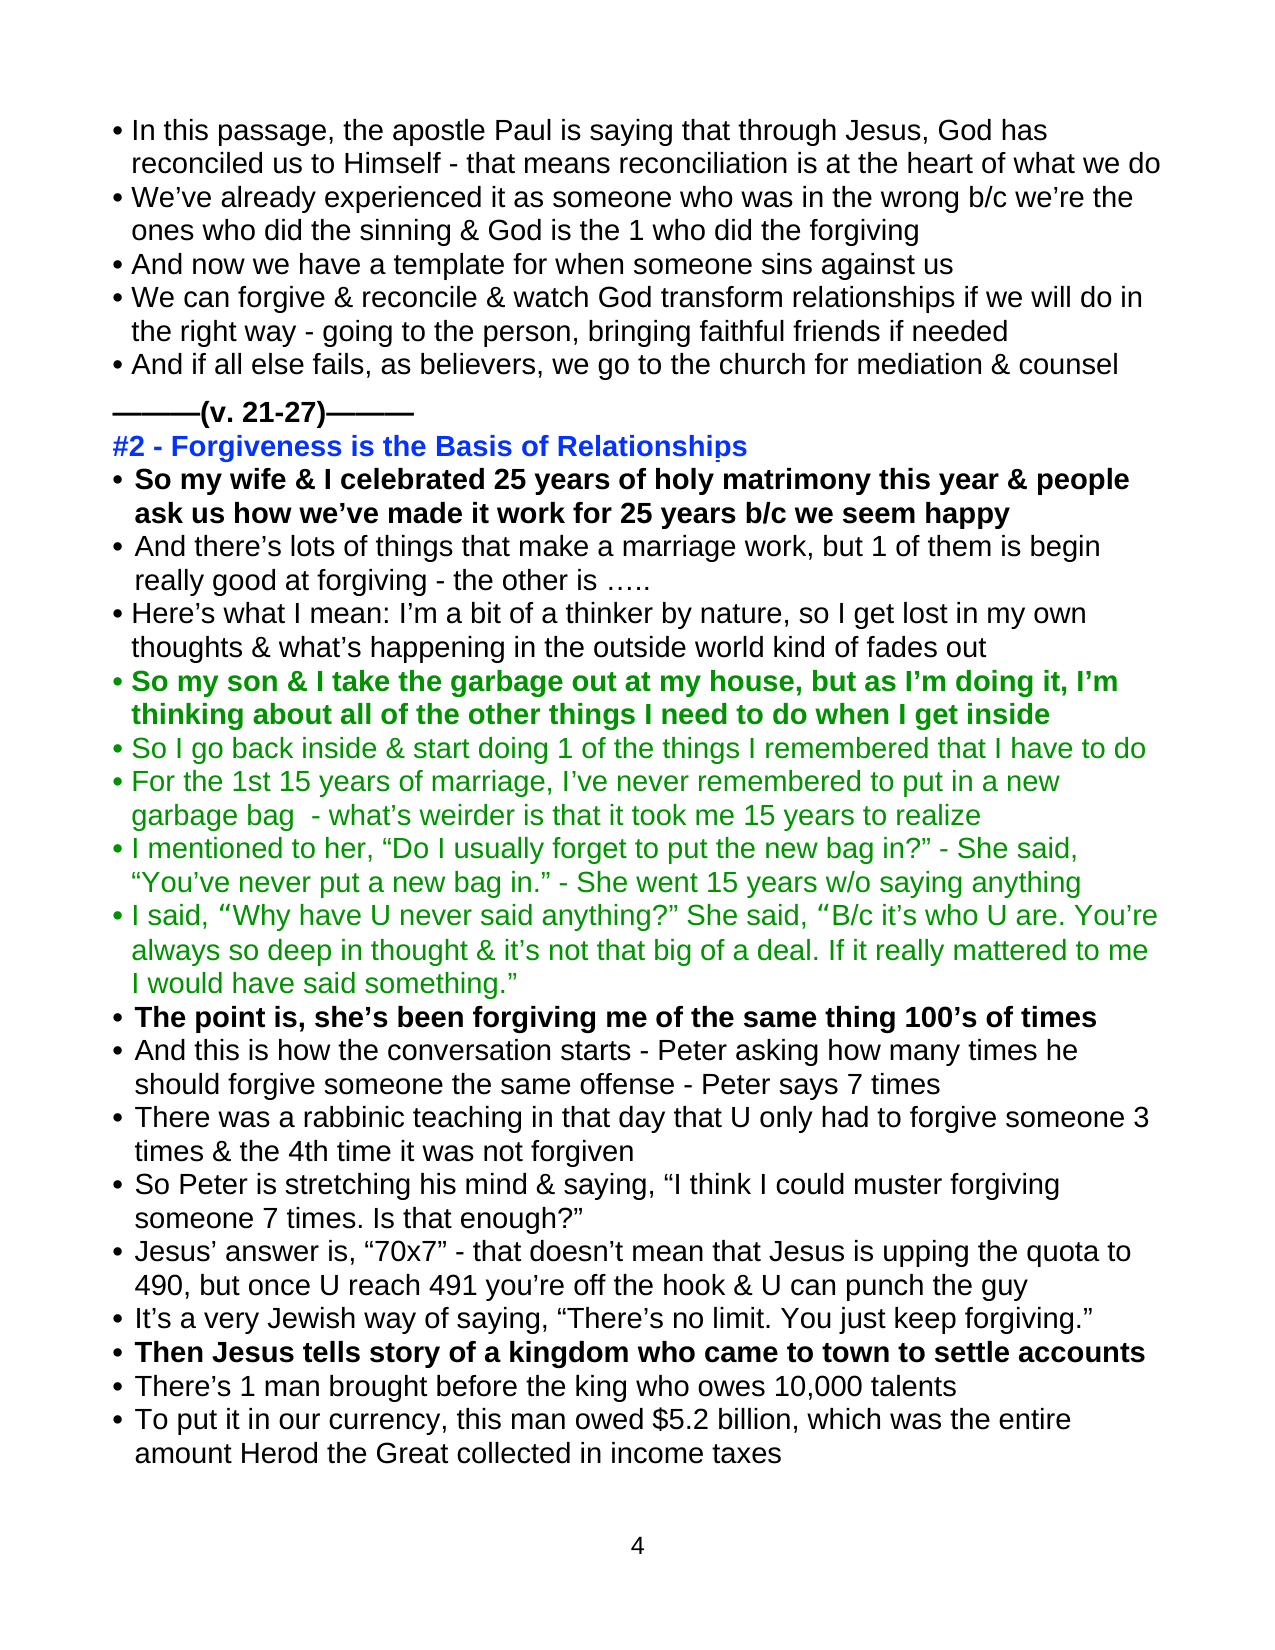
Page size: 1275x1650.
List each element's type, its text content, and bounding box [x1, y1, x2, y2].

list It’s a very Jewish way of saying, “There’s no limit. You just keep forgiving.” [112, 1302, 1162, 1335]
list Jesus’ answer is, “70x7” - that doesn’t mean that Jesus is upping the quota to 490, but once U reach 491 you’re off the hook & U can punch the guy [112, 1234, 1162, 1302]
list To put it in our currency, this man owed $5.2 billion, which was the entire amount Herod the Great collected in income taxes [112, 1402, 1162, 1469]
text ———(v. 21-27)——— [112, 395, 1162, 429]
list We’ve already experienced it as someone who was in the wrong b/c we’re the ones who did the sinning & God is the 1 who did the forgiving [112, 179, 1162, 247]
list And now we have a template for when someone sins against us [112, 247, 1162, 280]
list There’s 1 man brought before the king who owes 10,000 talents [112, 1369, 1162, 1402]
list And if all else fails, as believers, we go to the church for mediation & counsel [112, 347, 1162, 381]
list For the 1st 15 years of marriage, I’ve never remembered to put in a new garbage bag - what’s weirder is that it took me 15 years to realize [112, 764, 1162, 831]
list The point is, she’s been forgiving me of the same thing 100’s of times [112, 1000, 1162, 1033]
text #2 - Forgiveness is the Basis of Relationships [112, 429, 1162, 462]
list And this is how the conversation starts - Peter asking how many times he should forgive someone the same offense - Peter says 7 times [112, 1033, 1162, 1100]
list And there’s lots of things that make a marriage work, but 1 of them is begin really good at forgiving - the other is ….. [112, 529, 1162, 596]
list Then Jesus tells story of a kingdom who came to town to settle accounts [112, 1335, 1162, 1369]
list So my wife & I celebrated 25 years of holy matrimony this year & people ask us how we’ve made it work for 25 years b/c we seem happy [112, 462, 1162, 529]
list So I go back inside & start doing 1 of the things I remembered that I have to do [112, 731, 1162, 764]
list We can forgive & reconcile & watch God transform relationships if we will do in the right way - going to the person, bringing faithful friends if needed [112, 280, 1162, 347]
list I mentioned to her, “Do I usually forget to put the new bag in?” - She said, “You’ve never put a new bag in.” - She went 15 years w/o saying anything [112, 831, 1162, 898]
list So my son & I take the garbage out at my house, but as I’m doing it, I’m thinking about all of the other things I need to do when I get inside [112, 663, 1162, 731]
list I said, “Why have U never said anything?” She said, “B/c it’s who U are. You’re always so deep in thought & it’s not that big of a deal. If it really mattered to me I would have said something.” [112, 898, 1162, 1000]
list There was a rabbinic teaching in that day that U only had to forgive someone 3 times & the 4th time it was not forgiven [112, 1100, 1162, 1167]
list In this passage, the apostle Paul is saying that through Jesus, God has reconciled us to Himself - that means reconciliation is at the heart of what we do [112, 112, 1162, 179]
list So Peter is stretching his mind & saying, “I think I could muster forgiving someone 7 times. Is that enough?” [112, 1167, 1162, 1234]
list Here’s what I mean: I’m a bit of a thinker by nature, so I get lost in my own thoughts & what’s happening in the outside world kind of fades out [112, 596, 1162, 663]
